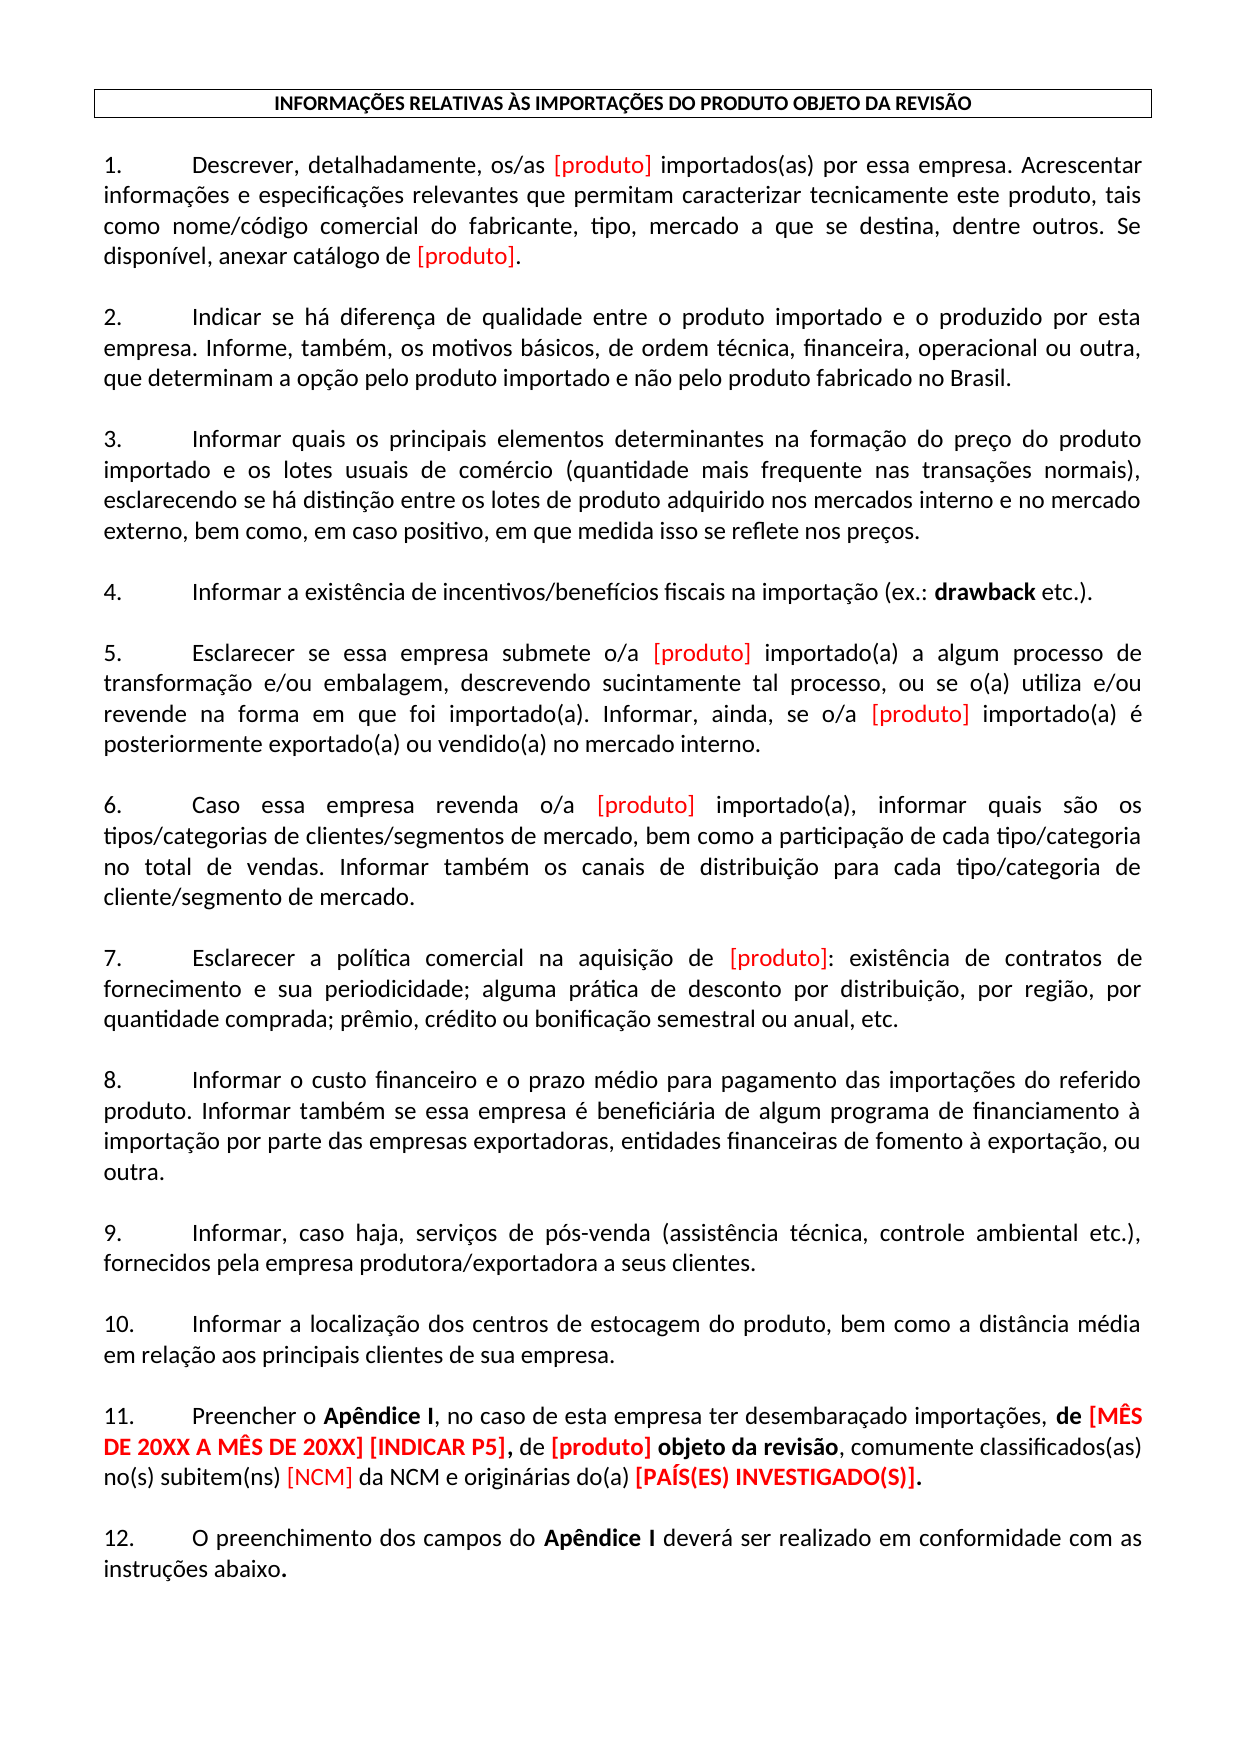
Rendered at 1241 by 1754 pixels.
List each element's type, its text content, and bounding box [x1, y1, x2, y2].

text 2. Indicar se há diferença de qualidade entre o produto importado e o produzido por esta empresa. Informe, também, os motivos básicos, de ordem técnica, financeira, operacional ou outra, que determinam a opção pelo produto importado e não pelo produto fabricado no Brasil. [103, 301, 1143, 393]
text 6. Caso essa empresa revenda o/a [produto] importado(a), informar quais são os tipos/categorias de clientes/segmentos de mercado, bem como a participação de cada tipo/categoria no total de vendas. Informar também os canais de distribuição para cada tipo/categoria de cliente/segmento de mercado. [103, 790, 1143, 912]
text 3. Informar quais os principais elementos determinantes na formação do preço do produto importado e os lotes usuais de comércio (quantidade mais frequente nas transações normais), esclarecendo se há distinção entre os lotes de produto adquirido nos mercados interno e no mercado externo, bem como, em caso positivo, em que medida isso se reflete nos preços. [103, 423, 1143, 546]
text 5. Esclarecer se essa empresa submete o/a [produto] importado(a) a algum processo de transformação e/ou embalagem, descrevendo sucintamente tal processo, ou se o(a) utiliza e/ou revende na forma em que foi importado(a). Informar, ainda, se o/a [produto] importado(a) é posteriormente exportado(a) ou vendido(a) no mercado interno. [103, 637, 1143, 759]
text 11. Preencher o Apêndice I, no caso de esta empresa ter desembaraçado importações, de [MÊS DE 20XX A MÊS DE 20XX] [INDICAR P5], de [produto] objeto da revisão, comumente classificados(as) no(s) subitem(ns) [NCM] da NCM e originárias do(a) [PAÍS(ES) INVESTIGADO(S)]. [103, 1400, 1143, 1492]
text 7. Esclarecer a política comercial na aquisição de [produto]: existência de contratos de fornecimento e sua periodicidade; alguma prática de desconto por distribuição, por região, por quantidade comprada; prêmio, crédito ou bonificação semestral ou anual, etc. [103, 942, 1143, 1034]
text 12. O preenchimento dos campos do Apêndice I deverá ser realizado em conformidade com as instruções abaixo. [103, 1522, 1143, 1583]
text 9. Informar, caso haja, serviços de pós-venda (assistência técnica, controle ambiental etc.), fornecidos pela empresa produtora/exportadora a seus clientes. [103, 1217, 1143, 1278]
text 1. Descrever, detalhadamente, os/as [produto] importados(as) por essa empresa. Acrescentar informações e especificações relevantes que permitam caracterizar tecnicamente este produto, tais como nome/código comercial do fabricante, tipo, mercado a que se destina, dentre outros. Se disponível, anexar catálogo de [produto]. [103, 149, 1143, 271]
text 8. Informar o custo financeiro e o prazo médio para pagamento das importações do referido produto. Informar também se essa empresa é beneficiária de algum programa de financiamento à importação por parte das empresas exportadoras, entidades financeiras de fomento à exportação, ou outra. [103, 1064, 1143, 1186]
text 10. Informar a localização dos centros de estocagem do produto, bem como a distância média em relação aos principais clientes de sua empresa. [103, 1308, 1143, 1369]
text 4. Informar a existência de incentivos/benefícios fiscais na importação (ex.: drawback etc.). [103, 576, 1143, 607]
text INFORMAÇÕES RELATIVAS ÀS IMPORTAÇÕES DO PRODUTO OBJETO DA REVISÃO [95, 90, 1151, 117]
